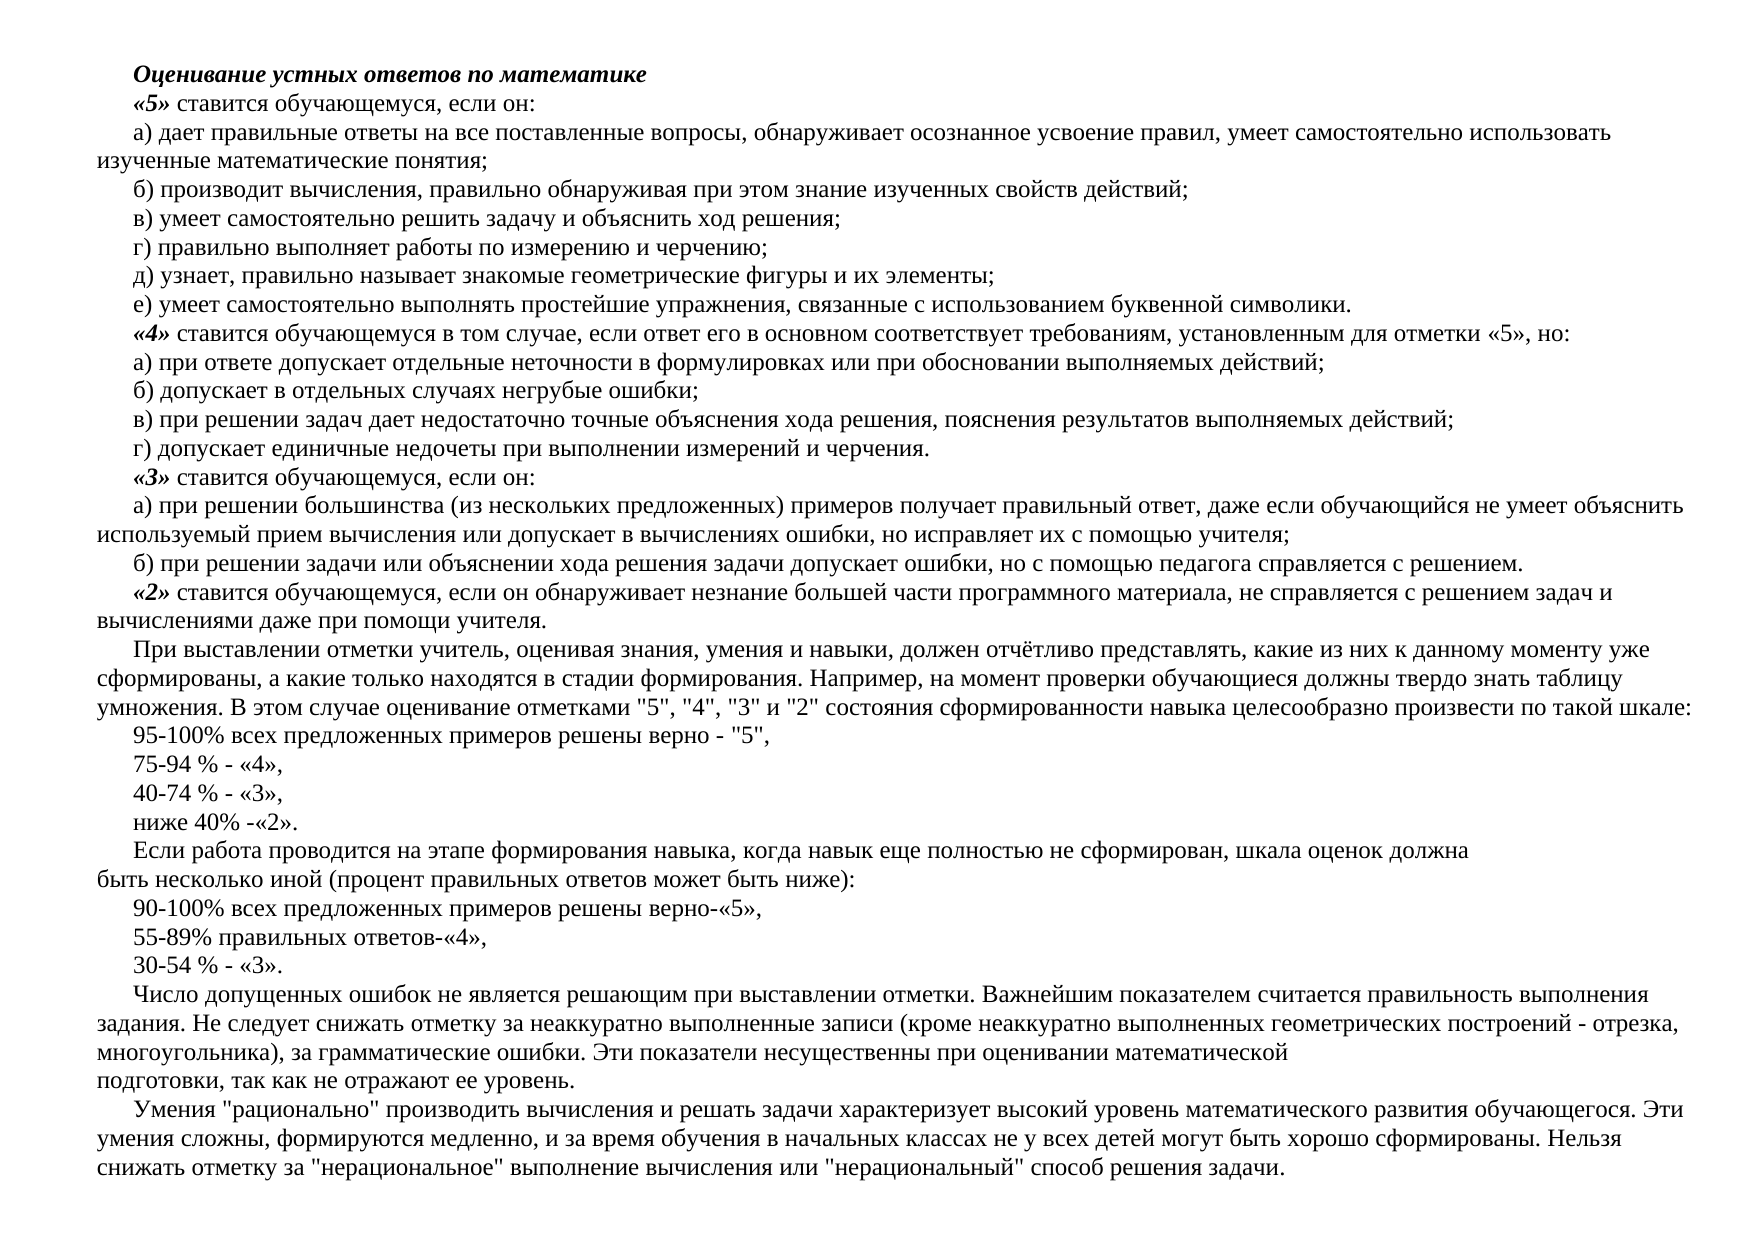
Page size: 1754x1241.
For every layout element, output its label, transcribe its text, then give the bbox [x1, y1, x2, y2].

text а) при решении большинства (из нескольких предложенных) примеров получает правильный ответ, даже если обучающийся не умеет объяснить используемый прием вычисления или допускает в вычислениях ошибки, но исправляет их с помощью учителя; [97, 490, 1695, 548]
text «4» ставится обучающемуся в том случае, если ответ его в основном соответствует требованиям, установленным для отметки «5», но: [97, 318, 1695, 347]
text б) допускает в отдельных случаях негрубые ошибки; [97, 375, 1695, 404]
text б) производит вычисления, правильно обнаруживая при этом знание изученных свойств действий; [97, 174, 1695, 203]
text а) при ответе допускает отдельные неточности в формулировках или при обосновании выполняемых действий; [97, 347, 1695, 375]
text 95-100% всех предложенных примеров решены верно - "5", [97, 720, 1695, 749]
text При выставлении отметки учитель, оценивая знания, умения и навыки, должен отчётливо представлять, какие из них к данному моменту уже сформированы, а какие только находятся в стадии формирования. Например, на момент проверки обучающиеся должны твердо знать таблицу умножения. В этом случае оценивание отметками "5", "4", "3" и "2" состояния сформированности навыка целесообразно произвести по такой шкале: [97, 634, 1695, 720]
text 75-94 % - «4», [97, 749, 1695, 778]
text Оценивание устных ответов по математике [59, 59, 1695, 88]
text Умения "рационально" производить вычисления и решать задачи характеризует высокий уровень математического развития обучающегося. Эти умения сложны, формируются медленно, и за время обучения в начальных классах не у всех детей могут быть хорошо сформированы. Нельзя снижать отметку за "нерациональное" выполнение вычисления или "нерациональный" способ решения задачи. [97, 1094, 1695, 1180]
text г) допускает единичные недочеты при выполнении измерений и черчения. [97, 433, 1695, 462]
text б) при решении задачи или объяснении хода решения задачи допускает ошибки, но с помощью педагога справляется с решением. [97, 548, 1695, 577]
text г) правильно выполняет работы по измерению и черчению; [97, 232, 1695, 260]
text Если работа проводится на этапе формирования навыка, когда навык еще полностью не сформирован, шкала оценок должна быть несколько иной (процент правильных ответов может быть ниже): [97, 835, 1695, 893]
text «2» ставится обучающемуся, если он обнаруживает незнание большей части программного материала, не справляется с решением задач и вычислениями даже при помощи учителя. [97, 577, 1695, 634]
text 30-54 % - «3». [97, 950, 1695, 979]
text е) умеет самостоятельно выполнять простейшие упражнения, связанные с использованием буквенной символики. [97, 289, 1695, 318]
text «5» ставится обучающемуся, если он: [97, 88, 1695, 117]
text Число допущенных ошибок не является решающим при выставлении отметки. Важнейшим показателем считается правильность выполнения задания. Не следует снижать отметку за неаккуратно выполненные записи (кроме неаккуратно выполненных геометрических построений - отрезка, многоугольника), за грамматические ошибки. Эти показатели несущественны при оценивании математической подготовки, так как не отражают ее уровень. [97, 979, 1695, 1094]
text в) умеет самостоятельно решить задачу и объяснить ход решения; [97, 203, 1695, 232]
text «3» ставится обучающемуся, если он: [97, 462, 1695, 490]
text 90-100% всех предложенных примеров решены верно-«5», [97, 893, 1695, 922]
text а) дает правильные ответы на все поставленные вопросы, обнаруживает осознанное усвоение правил, умеет самостоятельно использовать изученные математические понятия; [97, 117, 1695, 174]
text 55-89% правильных ответов-«4», [97, 922, 1695, 950]
text д) узнает, правильно называет знакомые геометрические фигуры и их элементы; [97, 260, 1695, 289]
text 40-74 % - «3», [97, 778, 1695, 807]
text в) при решении задач дает недостаточно точные объяснения хода решения, пояснения результатов выполняемых действий; [97, 404, 1695, 433]
text ниже 40% -«2». [97, 807, 1695, 835]
